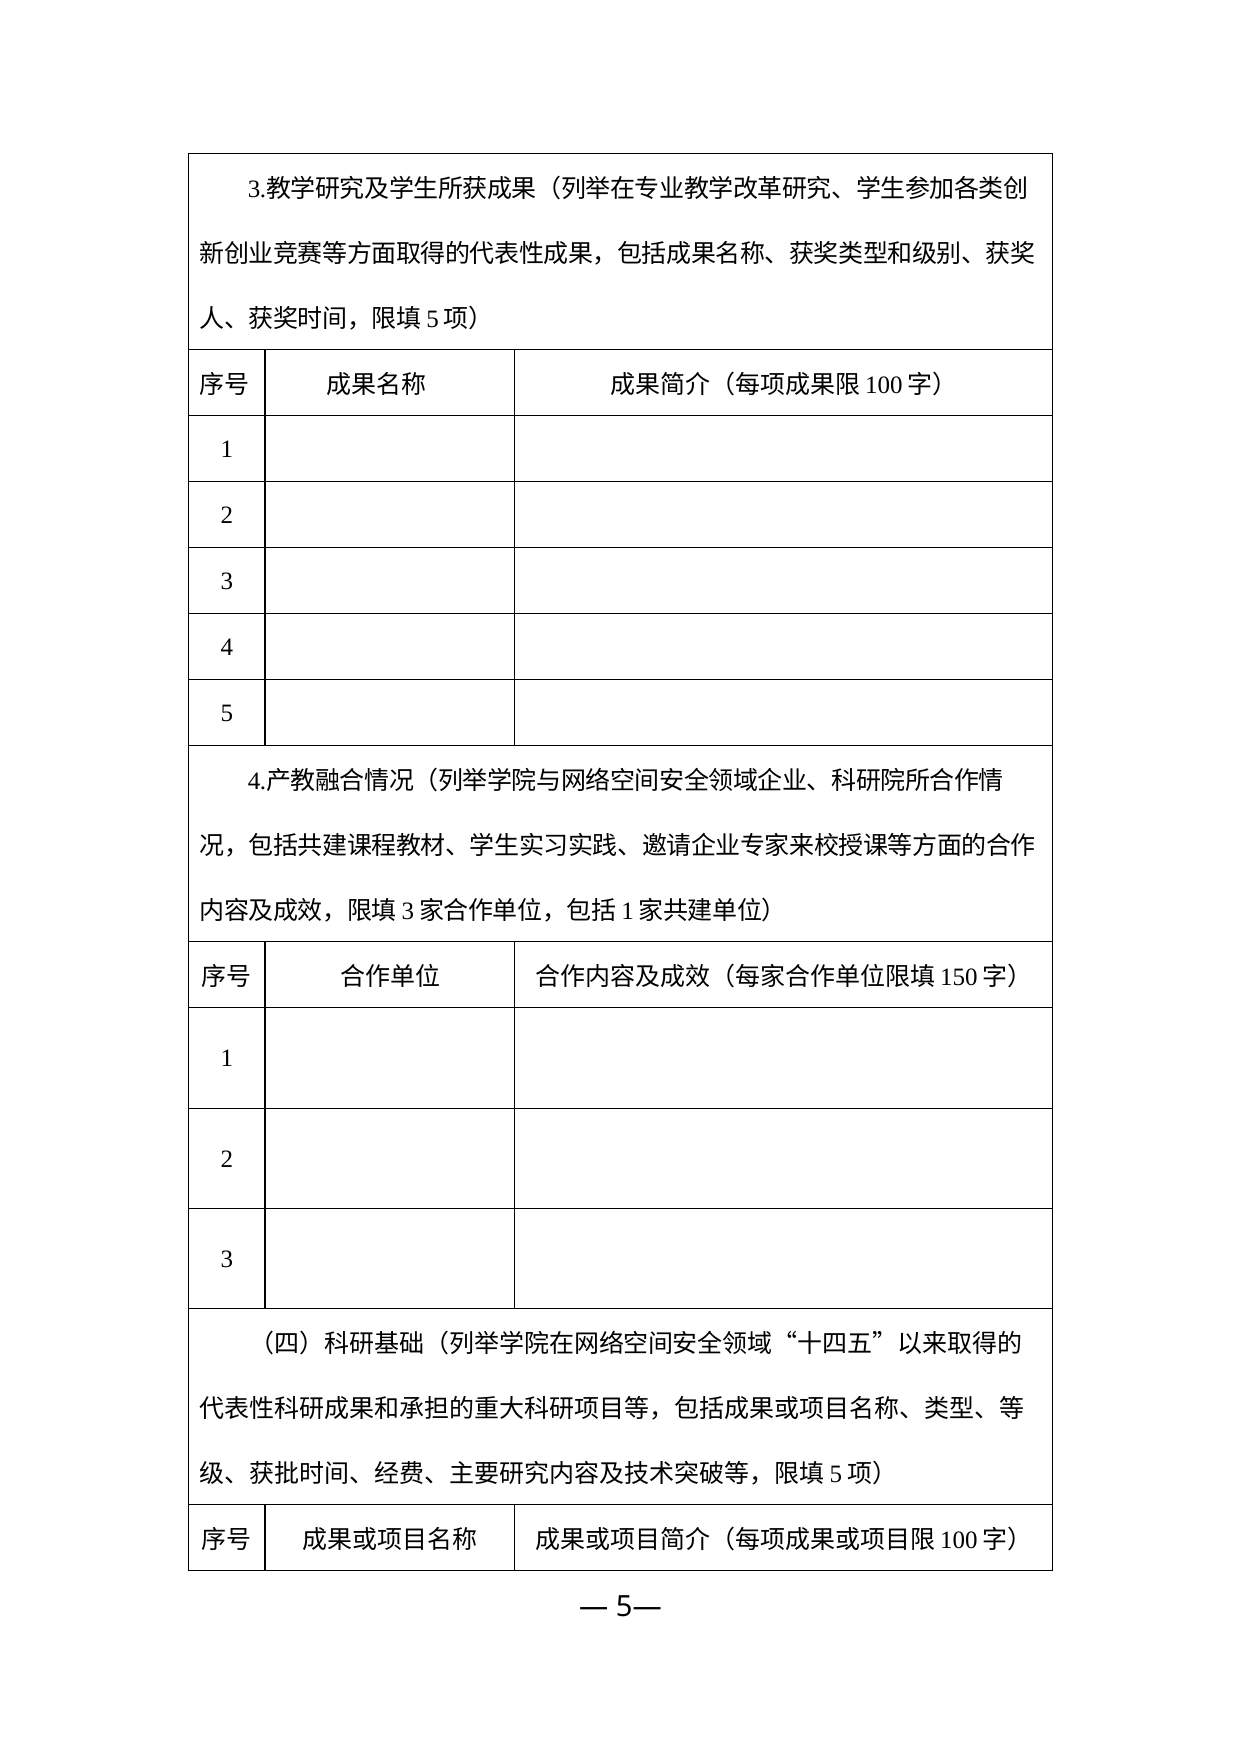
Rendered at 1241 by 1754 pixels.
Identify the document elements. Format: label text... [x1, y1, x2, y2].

table_cell [515, 680, 1052, 745]
table_cell 序号 [189, 350, 264, 415]
table_cell 成果名称 [266, 350, 514, 415]
table_cell [266, 1209, 514, 1308]
table_cell [515, 1109, 1052, 1208]
table_cell [515, 416, 1052, 481]
table_cell [515, 1008, 1052, 1107]
table_cell 成果或项目名称 [266, 1505, 514, 1570]
table_cell 成果简介（每项成果限100字） [515, 350, 1052, 415]
table_cell 序号 [189, 942, 264, 1007]
table_cell [266, 680, 514, 745]
table_cell 4.产教融合情况（列举学院与网络空间安全领域企业、科研院所合作情况，包括共建课程教材、学生实习实践、邀请企业专家来校授课等方面的合作内容及成效，限填3家合作单位，包括1家共建单位） [189, 746, 1052, 941]
table_cell [266, 416, 514, 481]
table_cell [515, 1209, 1052, 1308]
table_cell 4 [189, 614, 264, 679]
table_cell 序号 [189, 1505, 264, 1570]
table_cell [515, 614, 1052, 679]
table_cell 1 [189, 1008, 264, 1107]
table_cell [266, 482, 514, 547]
table_cell （四）科研基础（列举学院在网络空间安全领域“十四五”以来取得的代表性科研成果和承担的重大科研项目等，包括成果或项目名称、类型、等级、获批时间、经费、主要研究内容及技术突破等，限填5项） [189, 1309, 1052, 1504]
table_cell [515, 548, 1052, 613]
table_cell [266, 1109, 514, 1208]
table_cell 2 [189, 482, 264, 547]
table_cell 2 [189, 1109, 264, 1208]
table_cell 合作单位 [266, 942, 514, 1007]
table_cell 成果或项目简介（每项成果或项目限100字） [515, 1505, 1052, 1570]
table_cell 3.教学研究及学生所获成果（列举在专业教学改革研究、学生参加各类创新创业竞赛等方面取得的代表性成果，包括成果名称、获奖类型和级别、获奖人、获奖时间，限填5项） [189, 154, 1052, 349]
table_cell 3 [189, 1209, 264, 1308]
table_cell 5 [189, 680, 264, 745]
table_cell 合作内容及成效（每家合作单位限填150字） [515, 942, 1052, 1007]
table_cell 1 [189, 416, 264, 481]
table_cell [266, 548, 514, 613]
table_cell [515, 482, 1052, 547]
table_cell [266, 1008, 514, 1107]
table_cell 3 [189, 548, 264, 613]
table_cell [266, 614, 514, 679]
